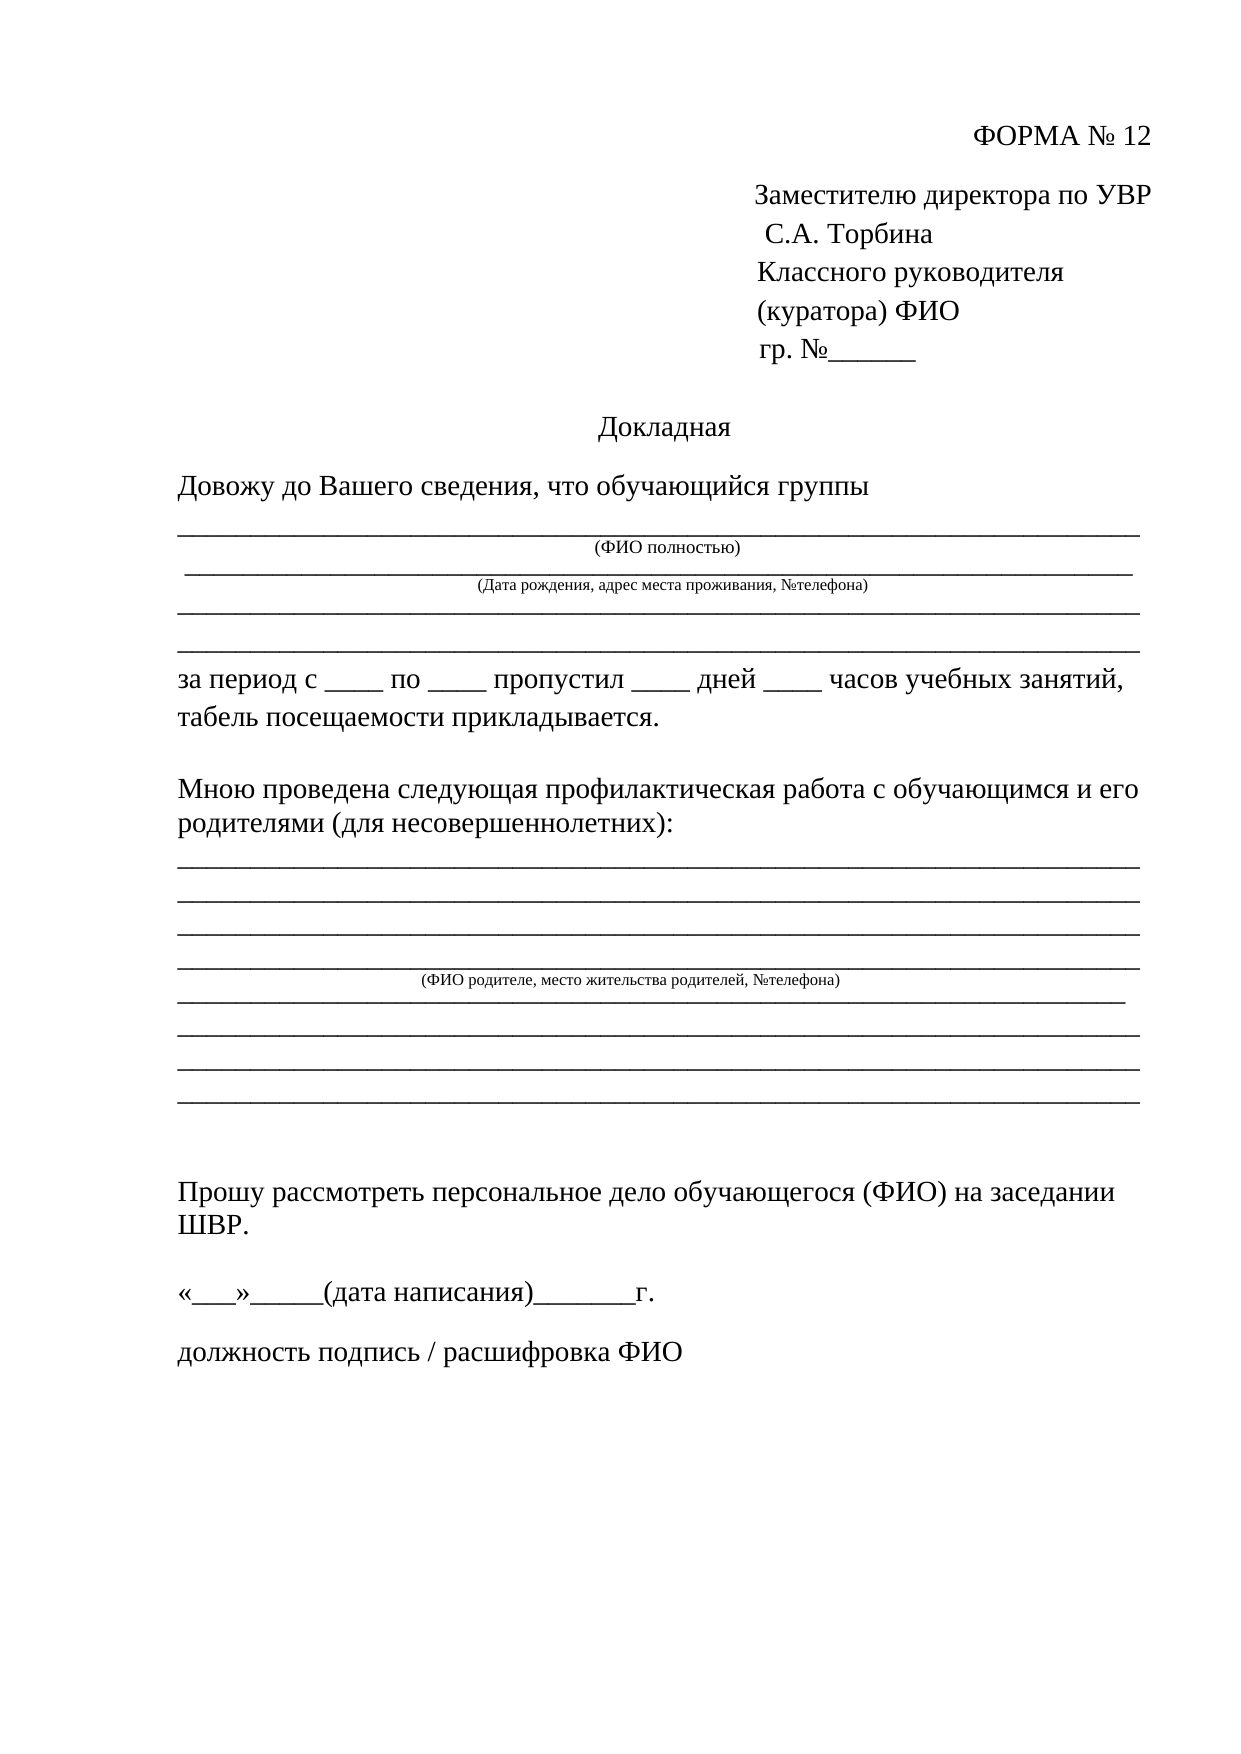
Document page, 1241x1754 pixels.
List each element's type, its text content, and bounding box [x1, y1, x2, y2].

text «___»_____(дата написания)_______г. [177, 1274, 1152, 1308]
text С.А. Торбина [472, 216, 1152, 249]
text __________________________________________________________________ [177, 622, 1152, 656]
text должность подпись / расшифровка ФИО [177, 1334, 1152, 1367]
text _________________________________________________________________ [177, 545, 1152, 579]
text Классного руководителя (куратора) ФИО [757, 254, 1152, 327]
text __________________________________________________________________ [177, 584, 1152, 617]
text Мною проведена следующая профилактическая работа с обучающимся и его родителями (для несовершеннолетних): _________________________________________________________________________________________________________________________________________________________________________________________________________________________________________________________________________________________________________________________________________ __________________________________________________________________ [177, 771, 1152, 1040]
text ____________________________________________________________________________________________________________________________________ [177, 1040, 1152, 1107]
text Прошу рассмотреть персональное дело обучающегося (ФИО) на заседании ШВР. [177, 1174, 1152, 1241]
text гр. №______ [472, 332, 1152, 365]
text ФОРМА № 12 [177, 118, 1152, 152]
text за период с ____ по ____ пропустил ____ дней ____ часов учебных занятий, табель посещаемости прикладывается. [177, 661, 1152, 733]
text Докладная [177, 409, 1152, 442]
text Довожу до Вашего сведения, что обучающийся группы __________________________________________________________________ [177, 468, 1152, 540]
text Заместителю директора по УВР [177, 177, 1152, 211]
